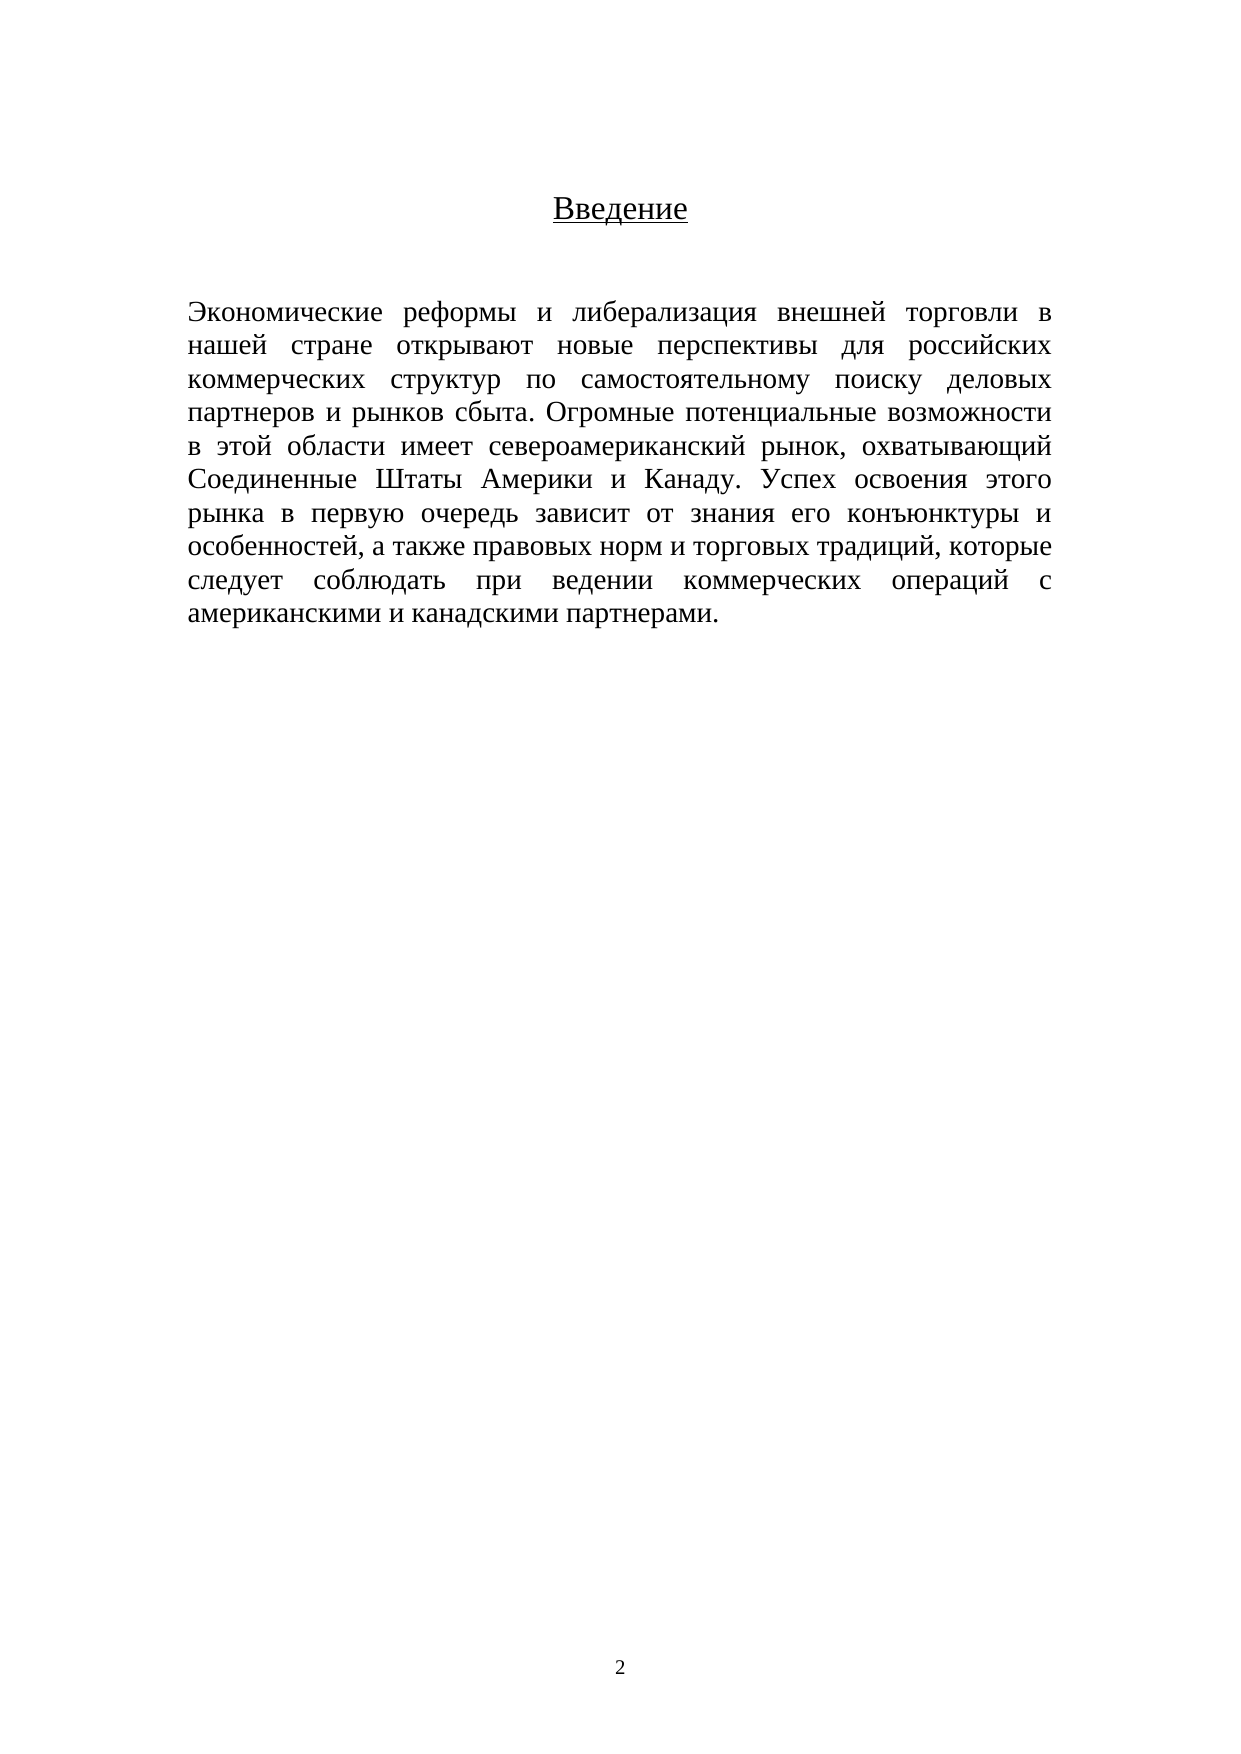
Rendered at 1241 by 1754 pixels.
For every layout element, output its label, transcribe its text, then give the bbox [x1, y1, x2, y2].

text Введение [187, 188, 1053, 227]
text Экономические реформы и либерализация внешней торговли в нашей стране открывают новые перспективы для российских коммерческих структур по самостоятельному поиску деловых партнеров и рынков сбыта. Огромные потенциальные возможности в этой области имеет североамериканский рынок, охватывающий Соединенные Штаты Америки и Канаду. Успех освоения этого рынка в первую очередь зависит от знания его конъюнктуры и особенностей, а также правовых норм и торговых традиций, которые следует соблюдать при ведении коммерческих операций с американскими и канадскими партнерами. [187, 294, 1053, 629]
